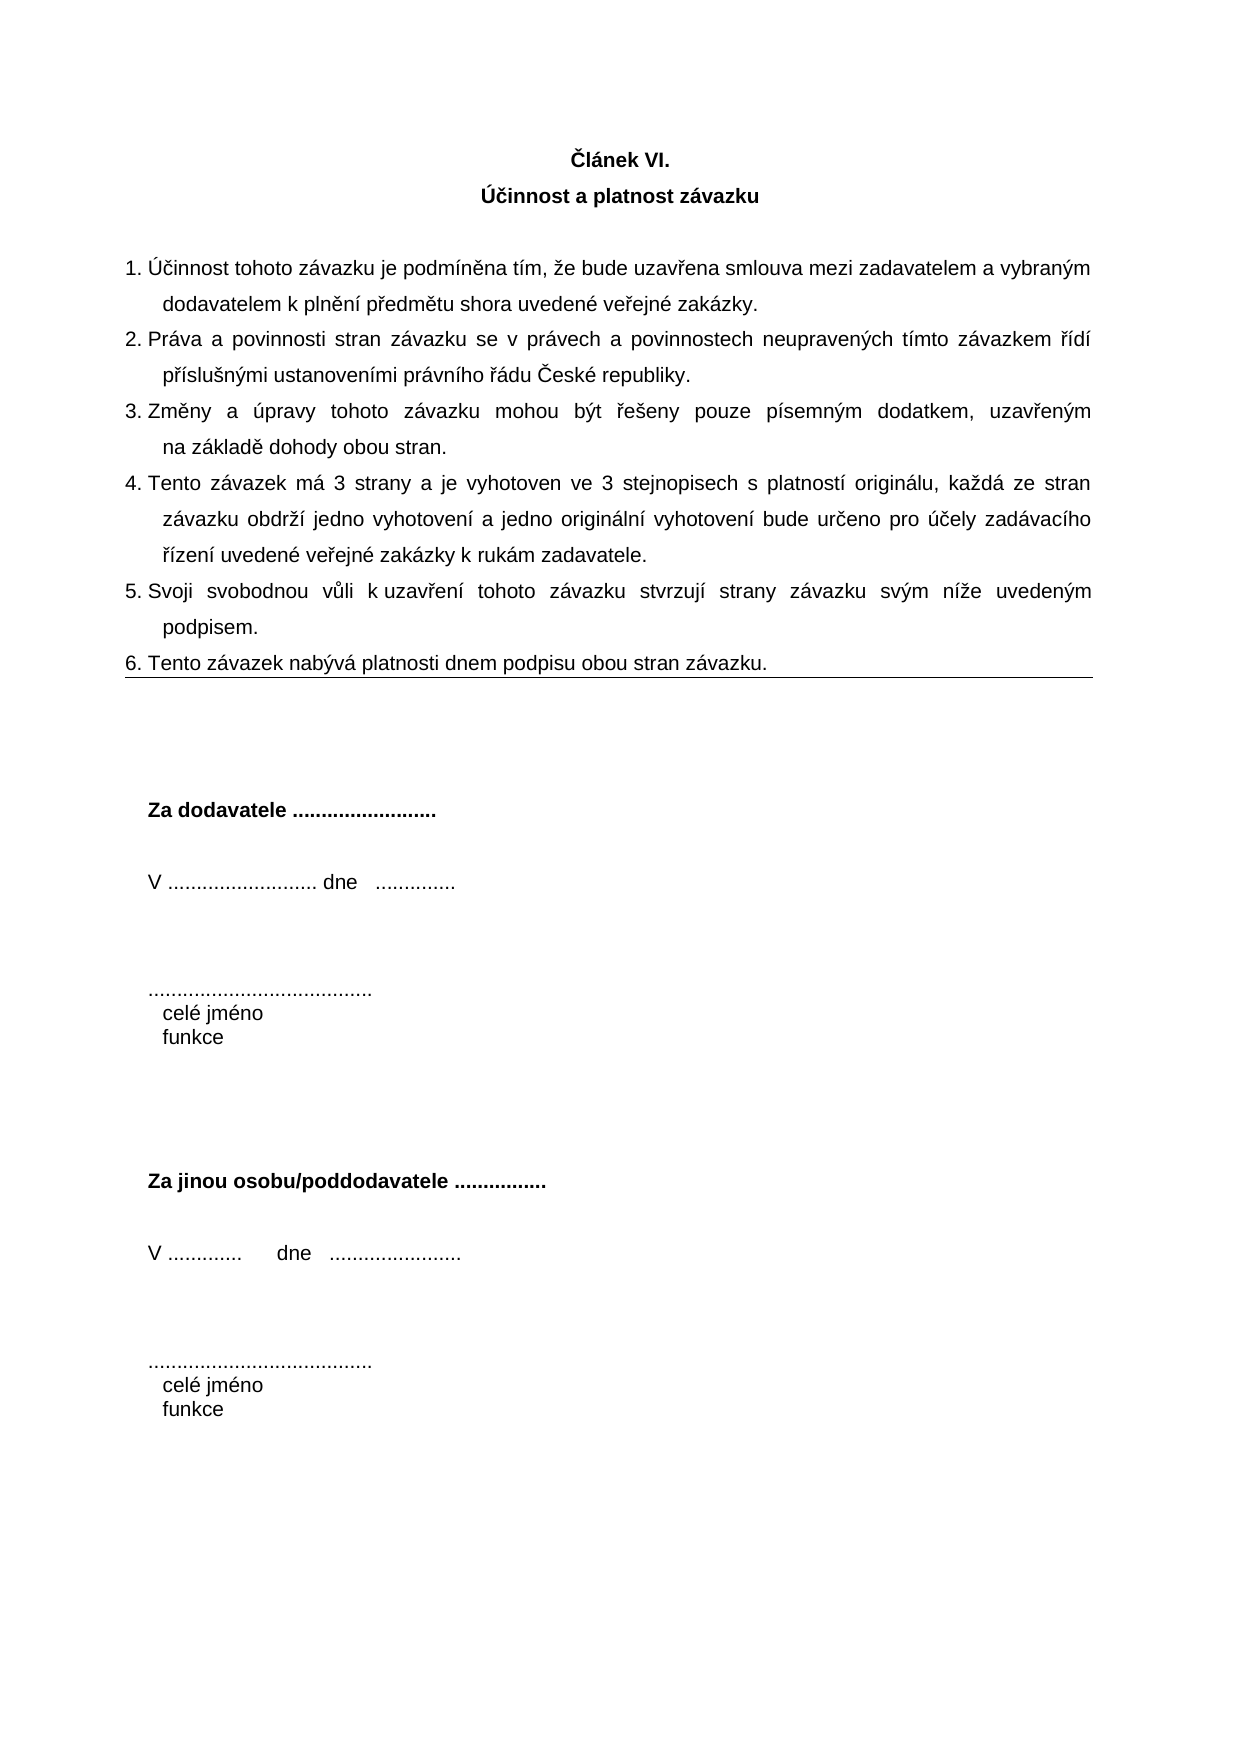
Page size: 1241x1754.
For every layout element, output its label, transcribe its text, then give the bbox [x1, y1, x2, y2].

text ....................................... [148, 977, 1093, 1001]
list Tento závazek má 3 strany a je vyhotoven ve 3 stejnopisech s platností originálu, každá ze stran závazku obdrží jedno vyhotovení a jedno originální vyhotovení bude určeno pro účely zadávacího řízení uvedené veřejné zakázky k rukám zadavatele. [125, 471, 1093, 567]
text funkce [148, 1025, 1093, 1049]
text V ............. dne ....................... [148, 1241, 1093, 1265]
list Účinnost tohoto závazku je podmíněna tím, že bude uzavřena smlouva mezi zadavatelem a vybraným dodavatelem k plnění předmětu shora uvedené veřejné zakázky. [125, 255, 1093, 315]
text Za dodavatele ......................... [148, 798, 1093, 822]
text ....................................... [148, 1349, 1093, 1373]
text funkce [162, 1397, 1093, 1421]
list Práva a povinnosti stran závazku se v právech a povinnostech neupravených tímto závazkem řídí příslušnými ustanoveními právního řádu České republiky. [125, 327, 1093, 387]
list Tento závazek nabývá platnosti dnem podpisu obou stran závazku. [125, 651, 1093, 677]
text Za jinou osobu/poddodavatele ................ [148, 1169, 1093, 1193]
text celé jméno [162, 1001, 1093, 1025]
text V .......................... dne .............. [148, 869, 1093, 893]
text celé jméno [162, 1373, 1093, 1397]
text Článek VI. [148, 148, 1093, 172]
list Změny a úpravy tohoto závazku mohou být řešeny pouze písemným dodatkem, uzavřeným na základě dohody obou stran. [125, 399, 1093, 459]
list Svoji svobodnou vůli k uzavření tohoto závazku stvrzují strany závazku svým níže uvedeným podpisem. [125, 579, 1093, 639]
text Účinnost a platnost závazku [148, 183, 1093, 207]
